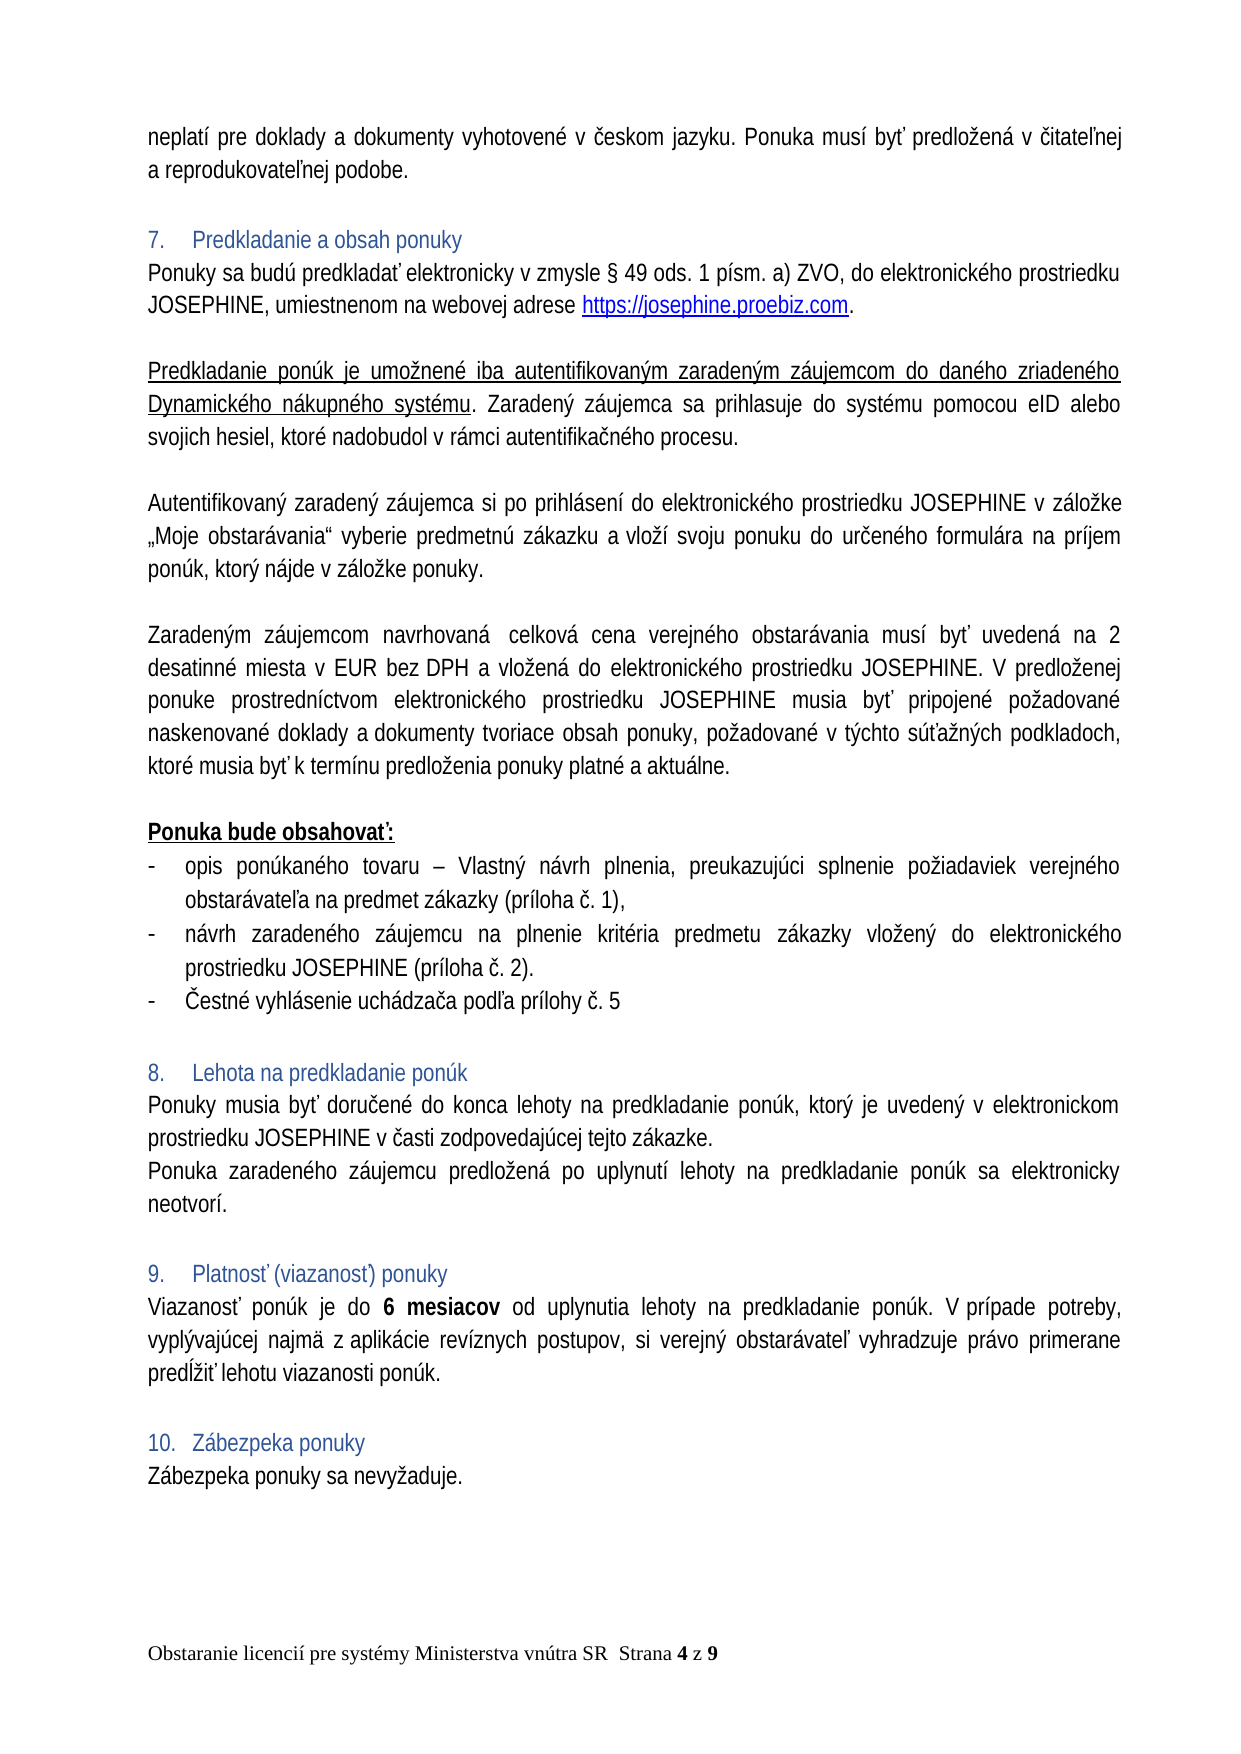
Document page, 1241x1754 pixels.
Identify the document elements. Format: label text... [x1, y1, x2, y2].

text Predkladanie ponúk je umožnené iba autentifikovaným zaradeným záujemcom do daného zriadeného Dynamického nákupného systému. Zaradený záujemca sa prihlasuje do systému pomocou eID alebo svojich hesiel, ktoré nadobudol v rámci autentifikačného procesu. [148, 356, 1122, 451]
subtitle Lehota na predkladanie ponúk [148, 1058, 1122, 1086]
text Ponuka zaradeného záujemcu predložená po uplynutí lehoty na predkladanie ponúk sa elektronicky neotvorí. [148, 1156, 1122, 1218]
text Ponuky sa budú predkladať elektronicky v zmysle § 49 ods. 1 písm. a) ZVO, do elektronického prostriedku JOSEPHINE, umiestnenom na webovej adrese https://josephine.proebiz.com. [148, 258, 1122, 319]
text Viazanosť ponúk je do 6 mesiacov od uplynutia lehoty na predkladanie ponúk. V prípade potreby, vyplývajúcej najmä z aplikácie revíznych postupov, si verejný obstarávateľ vyhradzuje právo primerane predĺžiť lehotu viazanosti ponúk. [148, 1292, 1122, 1387]
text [148, 122, 1122, 183]
text Ponuky musia byť doručené do konca lehoty na predkladanie ponúk, ktorý je uvedený v elektronickom prostriedku JOSEPHINE v časti zodpovedajúcej tejto zákazke. [148, 1091, 1122, 1152]
subtitle Predkladanie a obsah ponuky [148, 225, 1122, 253]
list Čestné vyhlásenie uchádzača podľa prílohy č. 5 [148, 986, 1122, 1016]
subtitle Zábezpeka ponuky [148, 1428, 1122, 1457]
list návrh zaradeného záujemcu na plnenie kritéria predmetu zákazky vložený do elektronického prostriedku JOSEPHINE (príloha č. 2). [148, 918, 1122, 981]
text Autentifikovaný zaradený záujemca si po prihlásení do elektronického prostriedku JOSEPHINE v záložke „Moje obstarávania“ vyberie predmetnú zákazku a vloží svoju ponuku do určeného formulára na príjem ponúk, ktorý nájde v záložke ponuky. [148, 488, 1122, 582]
list opis ponúkaného tovaru – Vlastný návrh plnenia, preukazujúci splnenie požiadaviek verejného obstarávateľa na predmet zákazky (príloha č. 1), [148, 850, 1122, 913]
text Zaradeným záujemcom navrhovaná celková cena verejného obstarávania musí byť uvedená na 2 desatinné miesta v EUR bez DPH a vložená do elektronického prostriedku JOSEPHINE. V predloženej ponuke prostredníctvom elektronického prostriedku JOSEPHINE musia byť pripojené požadované naskenované doklady a dokumenty tvoriace obsah ponuky, požadované v týchto súťažných podkladoch, ktoré musia byť k termínu predloženia ponuky platné a aktuálne. [148, 620, 1122, 780]
subtitle Platnosť (viazanosť) ponuky [148, 1259, 1122, 1288]
text Ponuka bude obsahovať: [148, 817, 1122, 846]
text Zábezpeka ponuky sa nevyžaduje. [148, 1461, 1122, 1489]
